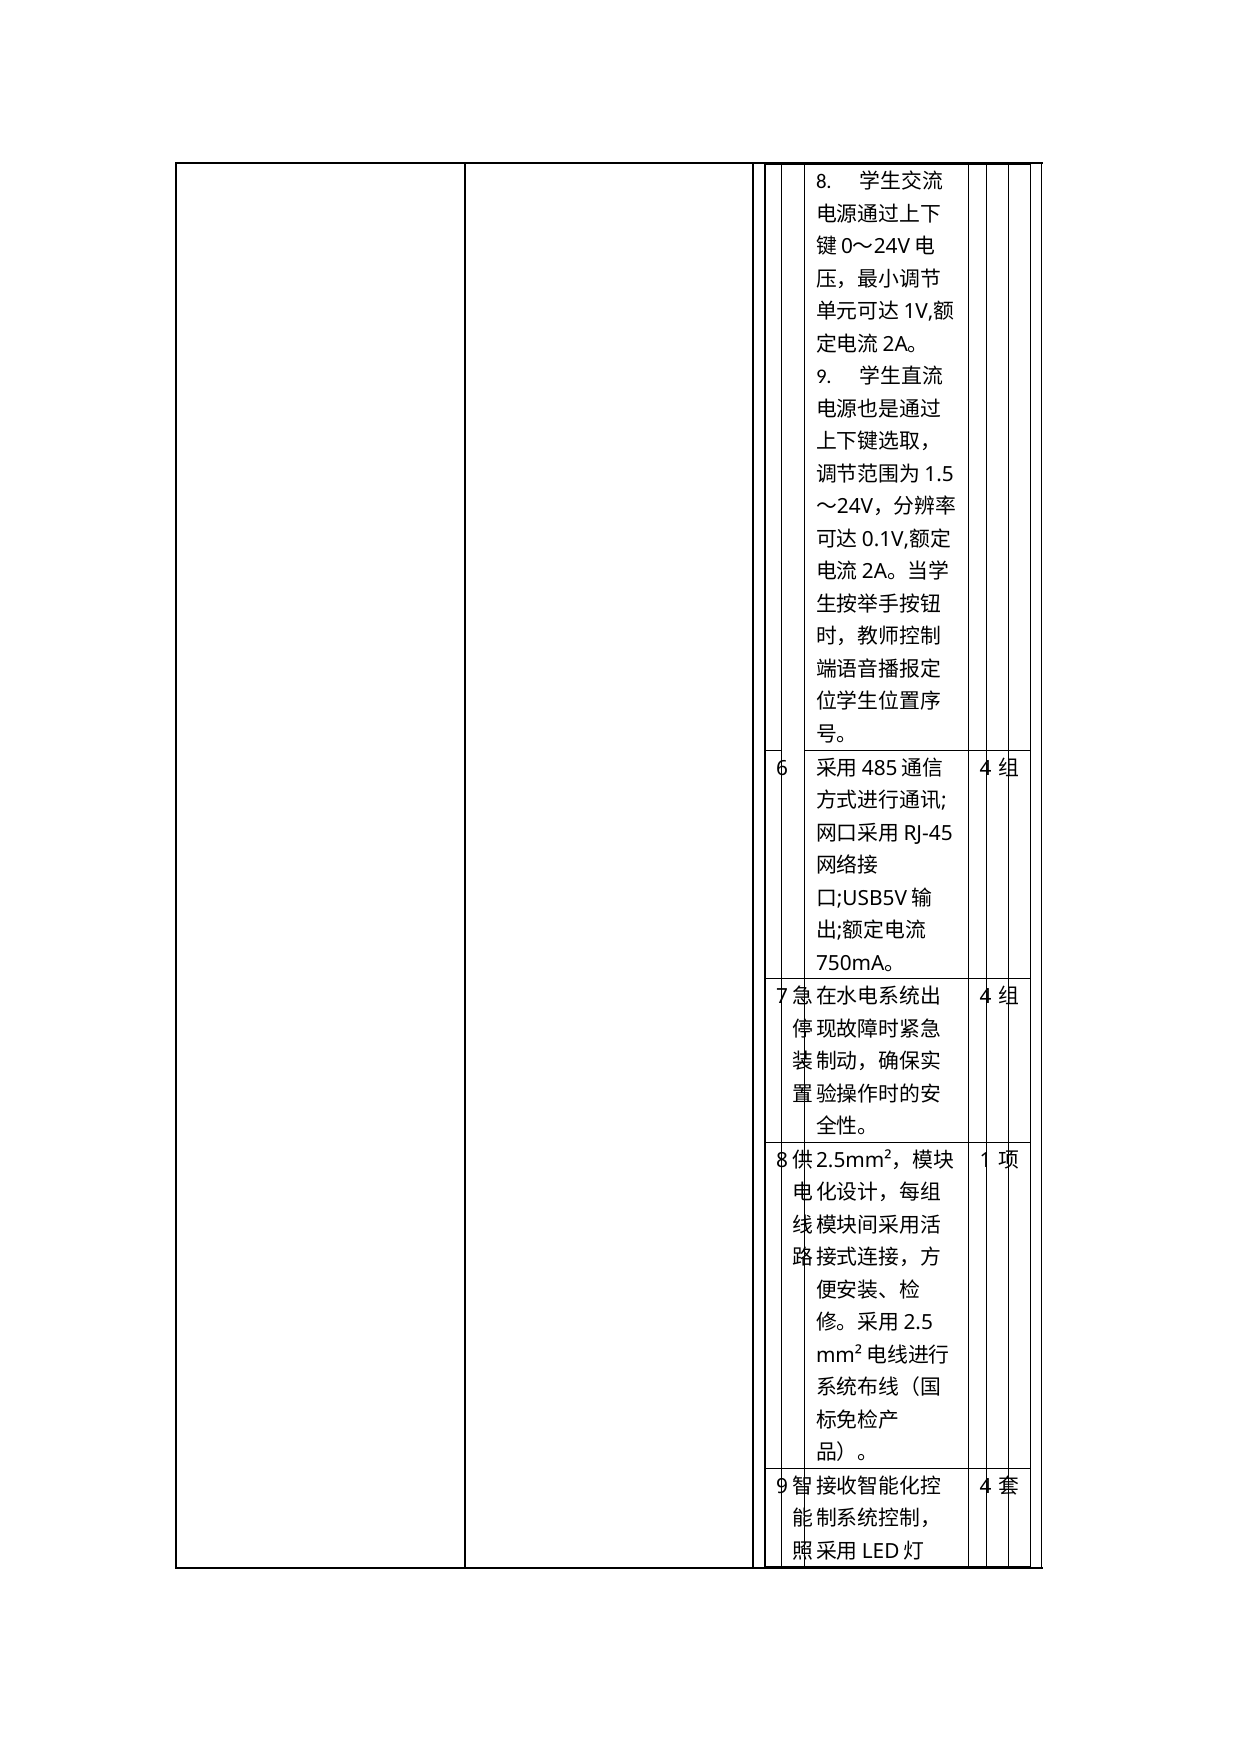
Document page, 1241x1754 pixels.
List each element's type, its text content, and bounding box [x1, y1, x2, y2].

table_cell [782, 1469, 804, 1566]
table_cell 注：针对核心产品，供应商须提供合法来源渠道证明资料（包括但不限于销售协议、代理协议、原厂授权等）；未提供则视为无效响应文件。 [805, 1143, 968, 1468]
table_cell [805, 1469, 968, 1566]
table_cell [987, 1469, 1008, 1566]
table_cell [1031, 164, 1041, 1567]
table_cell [1009, 1469, 1030, 1566]
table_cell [766, 165, 781, 750]
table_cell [782, 165, 804, 978]
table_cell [754, 164, 764, 1567]
table_cell 注：针对核心产品，供应商须提供合法来源渠道证明资料（包括但不限于销售协议、代理协议、原厂授权等）；未提供则视为无效响应文件。 [805, 979, 968, 1142]
table_cell 1 [177, 164, 464, 1567]
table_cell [969, 165, 986, 750]
table_cell [466, 164, 752, 1567]
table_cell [805, 165, 968, 750]
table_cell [1009, 165, 1030, 750]
table_cell 注：针对核心产品，供应商须提供合法来源渠道证明资料（包括但不限于销售协议、代理协议、原厂授权等）；未提供则视为无效响应文件。 [805, 751, 968, 978]
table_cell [987, 165, 1008, 750]
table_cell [969, 1469, 986, 1566]
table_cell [766, 1469, 781, 1566]
